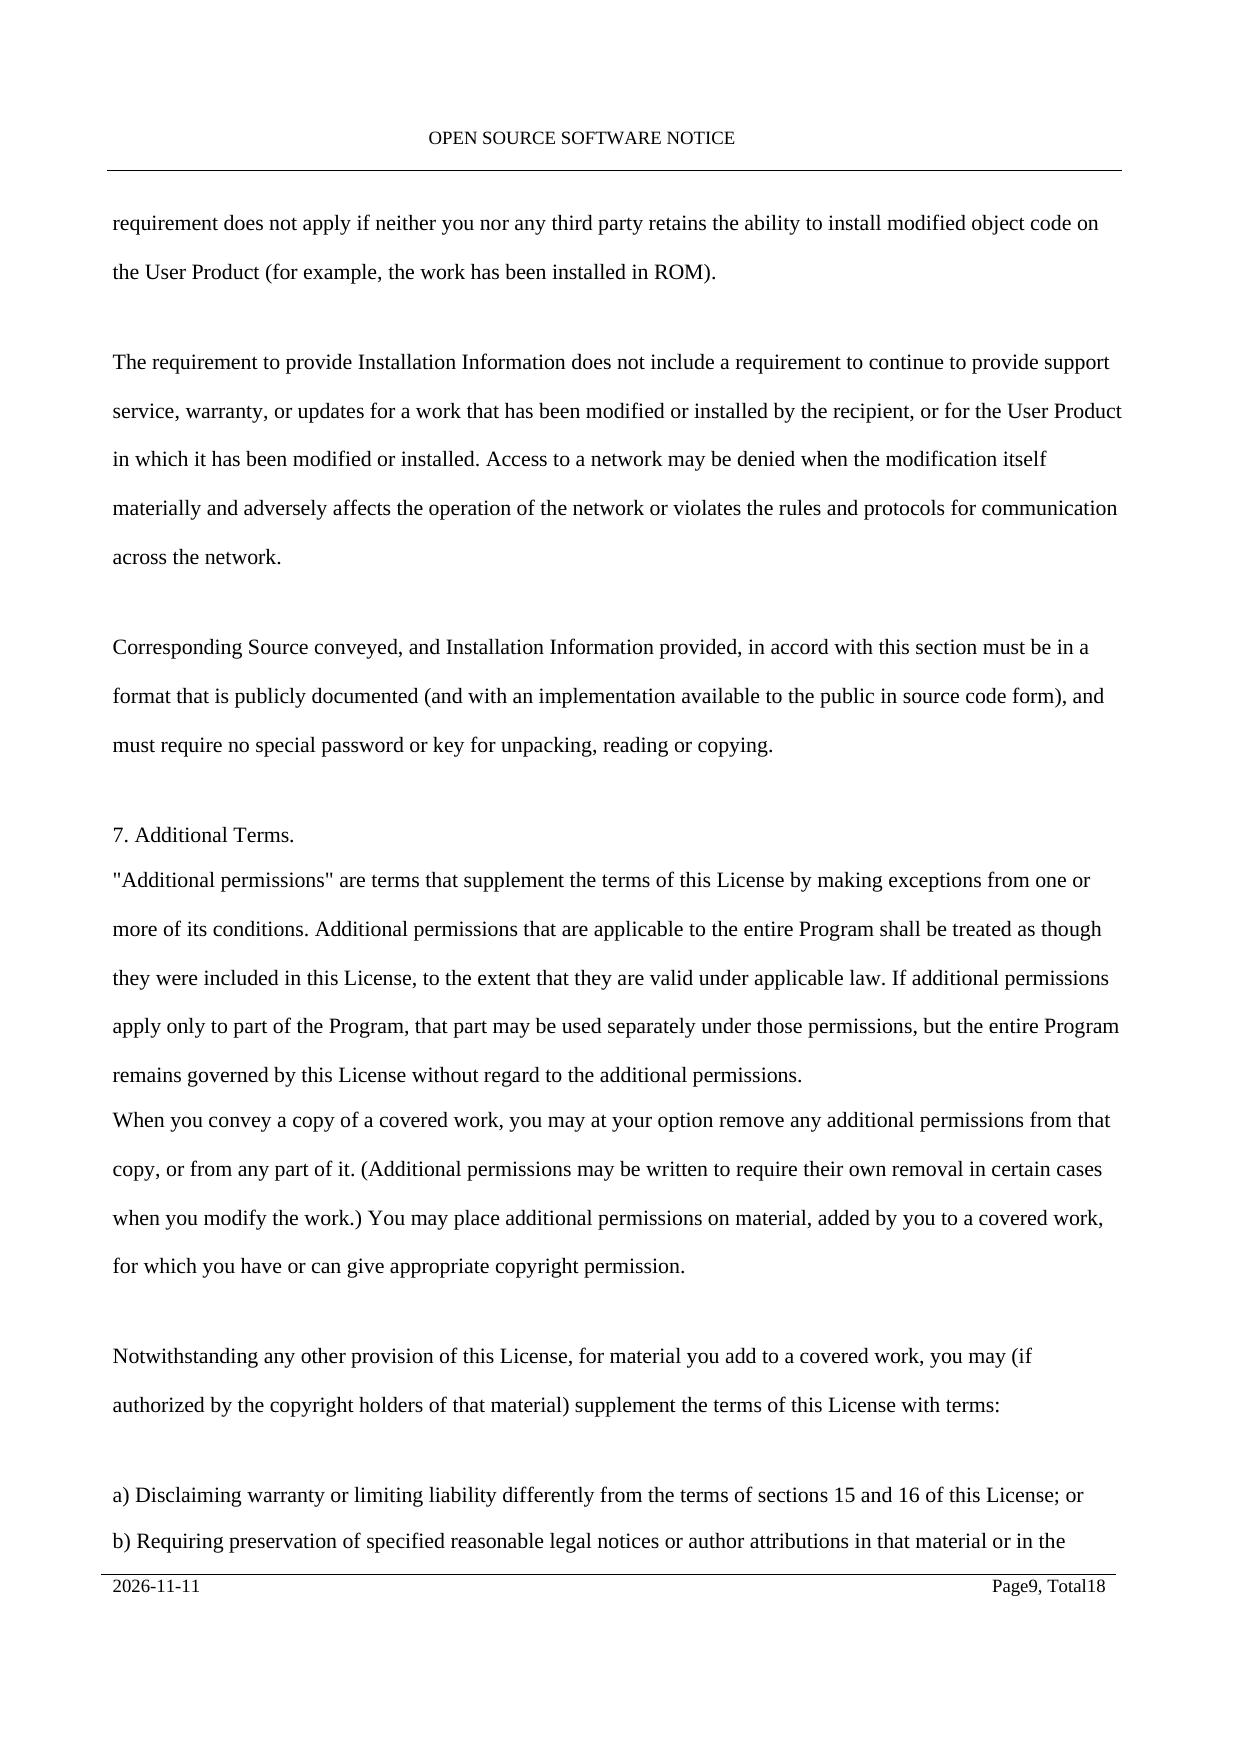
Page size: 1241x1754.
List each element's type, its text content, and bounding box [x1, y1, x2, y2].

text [112, 206, 1128, 288]
text Notwithstanding any other provision of this License, for material you add to a covered work, you may (if authorized by the copyright holders of that material) supplement the terms of this License with terms: [112, 1340, 1128, 1421]
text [112, 1524, 1128, 1556]
text "Additional permissions" are terms that supplement the terms of this License by making exceptions from one or more of its conditions. Additional permissions that are applicable to the entire Program shall be treated as though they were included in this License, to the extent that they are valid under applicable law. If additional permissions apply only to part of the Program, that part may be used separately under those permissions, but the entire Program remains governed by this License without regard to the additional permissions. [112, 863, 1128, 1091]
text When you convey a copy of a covered work, you may at your option remove any additional permissions from that copy, or from any part of it. (Additional permissions may be written to require their own removal in certain cases when you modify the work.) You may place additional permissions on material, added by you to a covered work, for which you have or can give appropriate copyright permission. [112, 1103, 1128, 1282]
text a) Disclaiming warranty or limiting liability differently from the terms of sections 15 and 16 of this License; or [112, 1479, 1128, 1511]
text Corresponding Source conveyed, and Installation Information provided, in accord with this section must be in a format that is publicly documented (and with an implementation available to the public in source code form), and must require no special password or key for unpacking, reading or copying. [112, 631, 1128, 761]
text 7. Additional Terms. [112, 818, 1128, 851]
text The requirement to provide Installation Information does not include a requirement to continue to provide support service, warranty, or updates for a work that has been modified or installed by the recipient, or for the User Product in which it has been modified or installed. Access to a network may be denied when the modification itself materially and adversely affects the operation of the network or violates the rules and protocols for communication across the network. [112, 345, 1128, 573]
